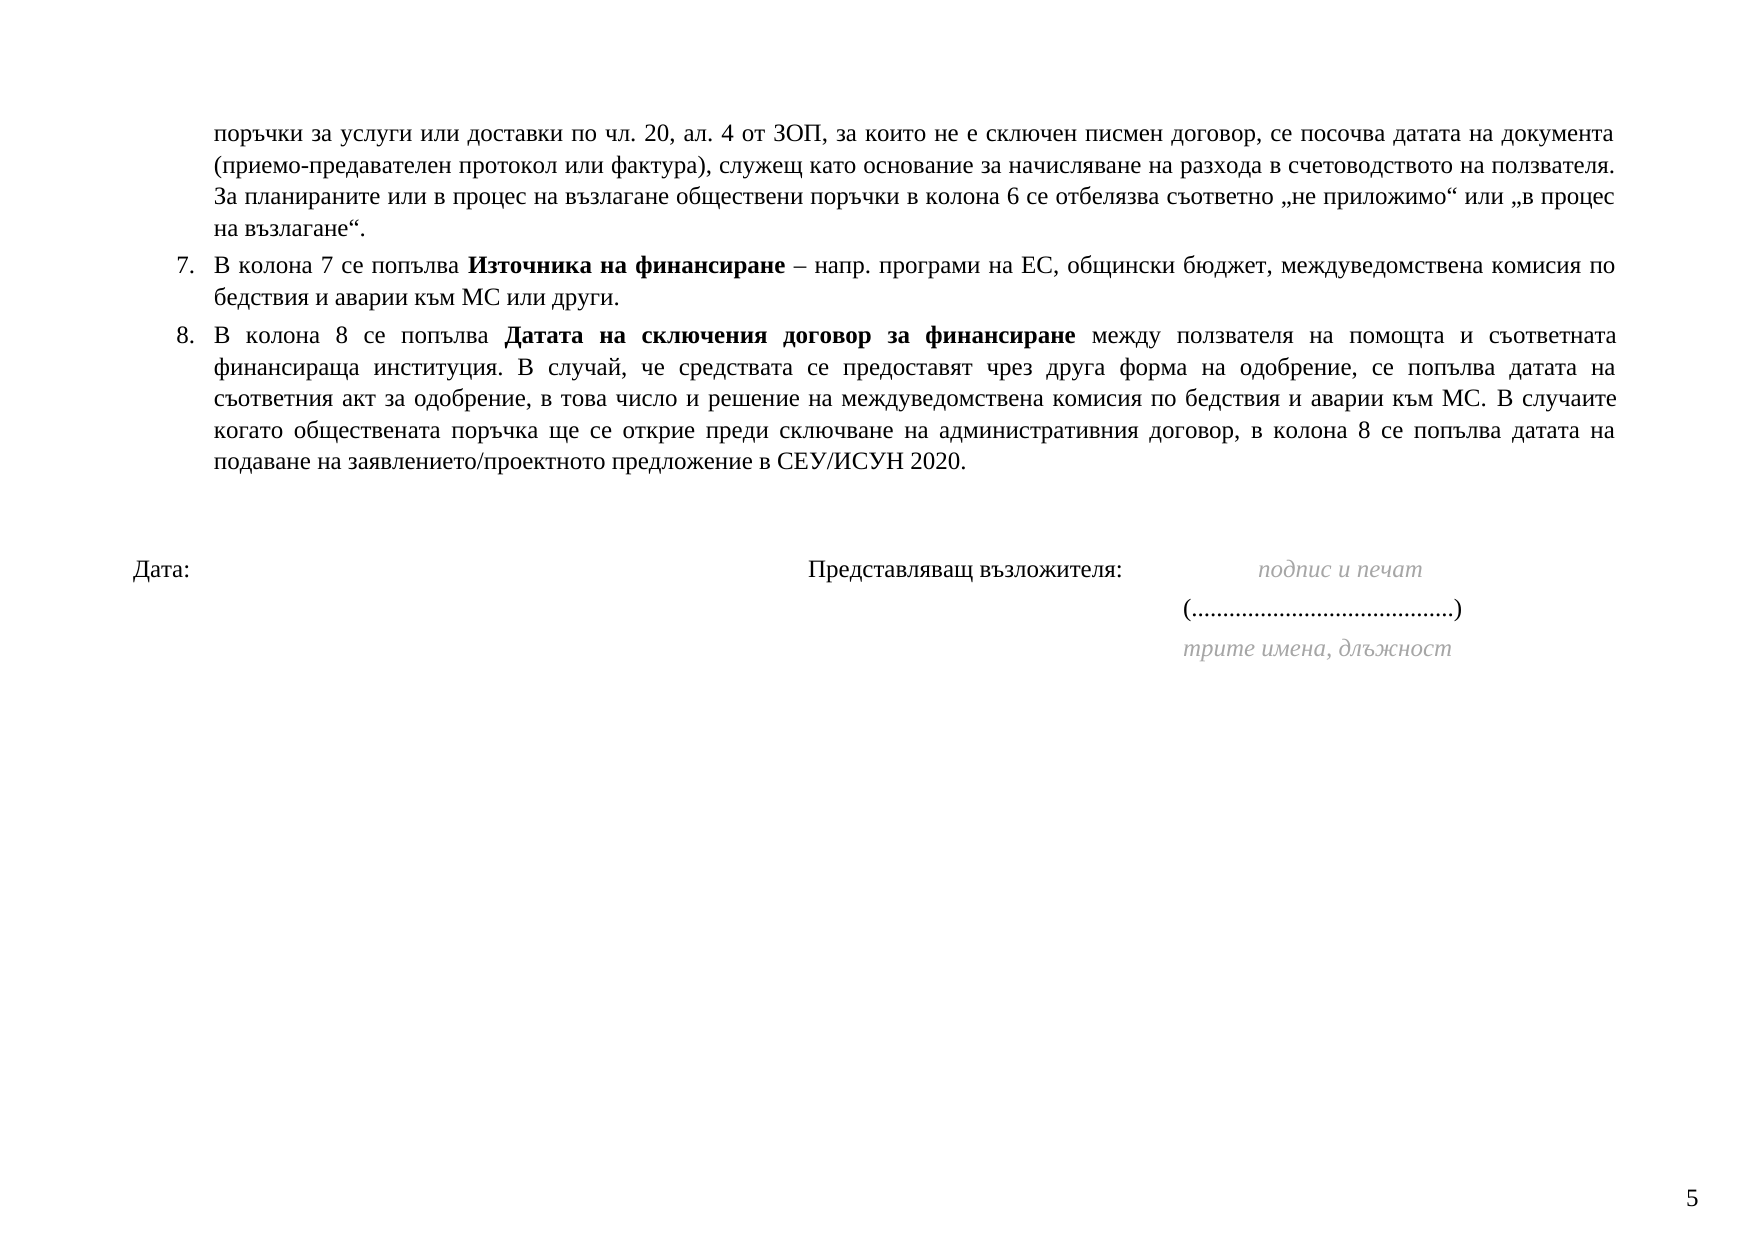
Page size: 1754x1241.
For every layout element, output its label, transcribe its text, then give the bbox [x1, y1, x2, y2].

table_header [131, 118, 1683, 484]
text Дата: Представляващ възложителя: подпис и печат [133, 554, 1698, 583]
text трите имена, длъжност [133, 633, 1698, 661]
text (..........................................) [133, 593, 1698, 622]
